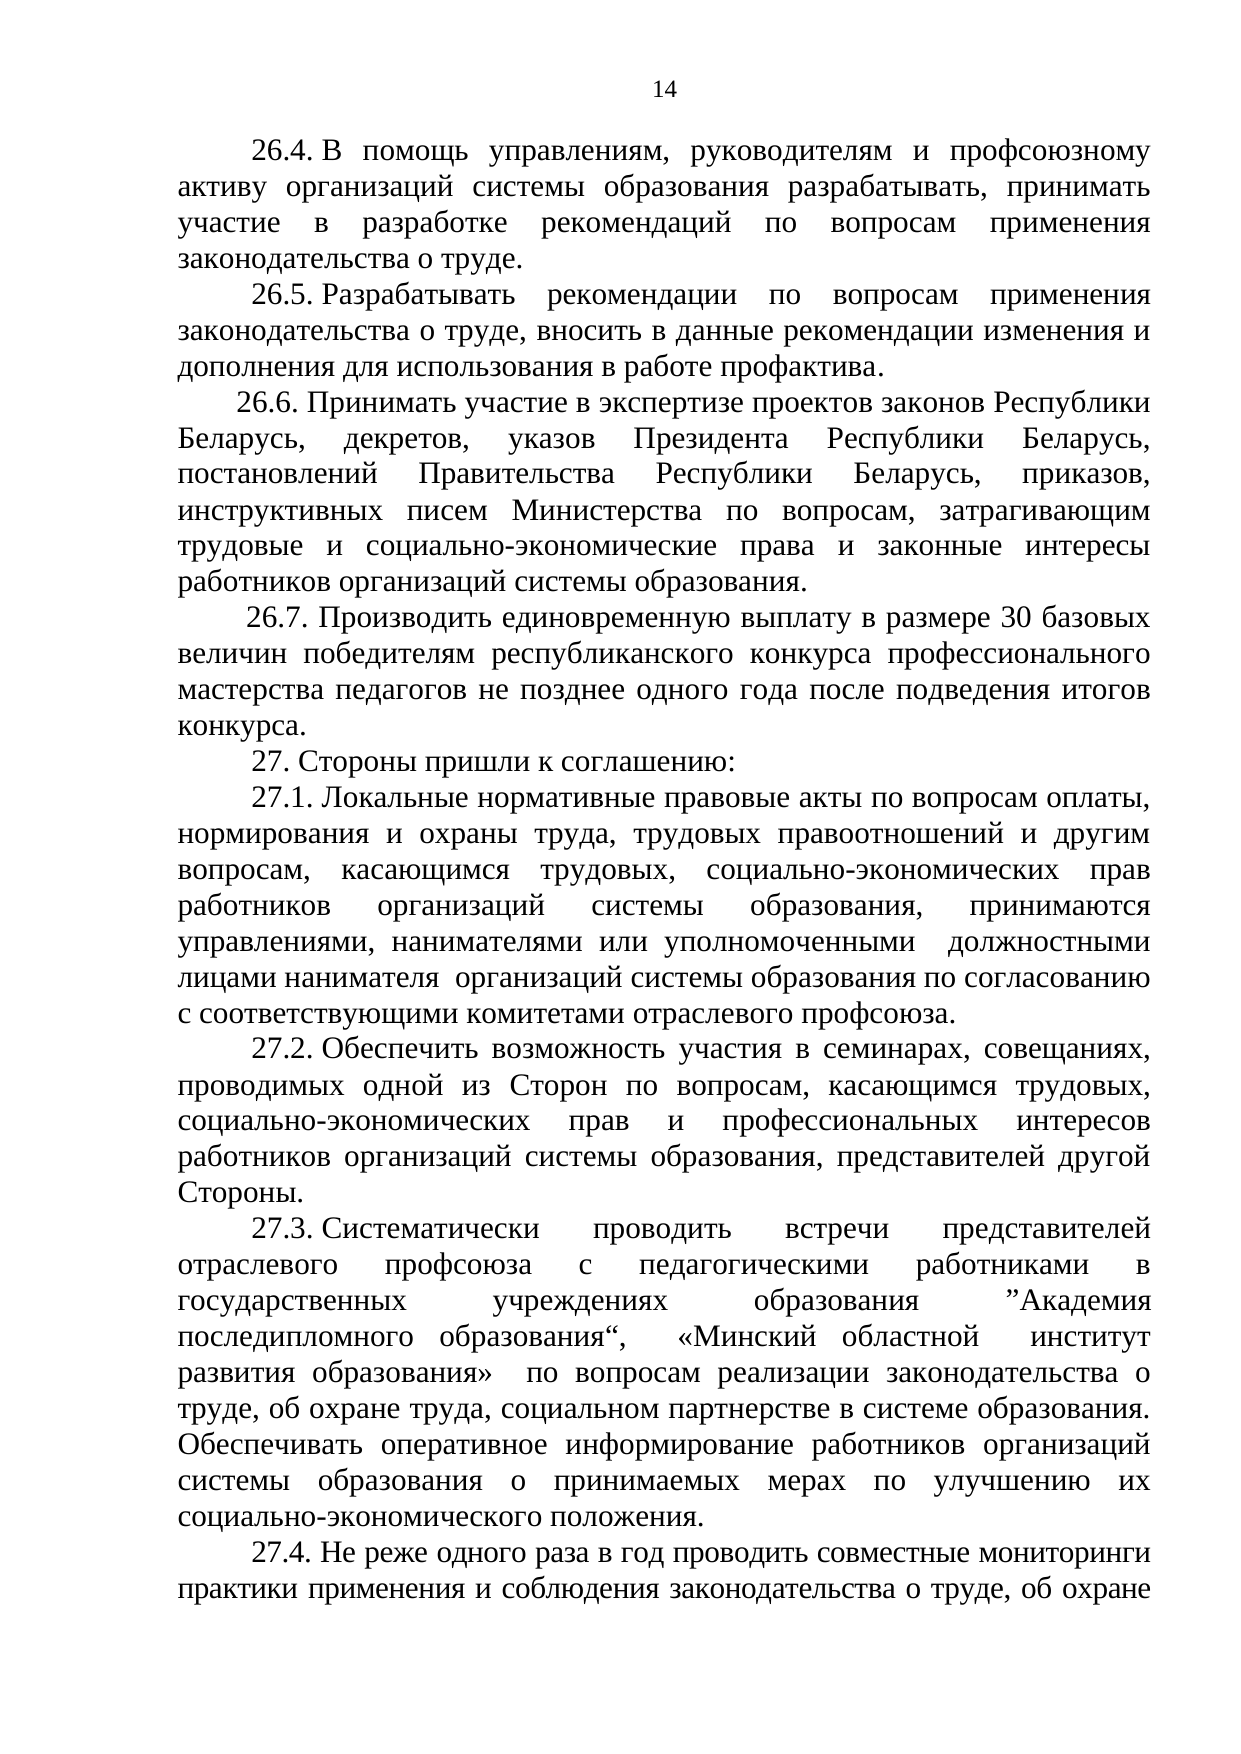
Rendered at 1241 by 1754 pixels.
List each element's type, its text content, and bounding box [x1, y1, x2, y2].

text 27.1. Локальные нормативные правовые акты по вопросам оплаты, нормирования и охраны труда, трудовых правоотношений и другим вопросам, касающимся трудовых, социально-экономических прав работников организаций системы образования, принимаются управлениями, нанимателями или уполномоченными должностными лицами нанимателя организаций системы образования по согласованию с соответствующими комитетами отраслевого профсоюза. [177, 778, 1152, 1030]
text 27.2. Обеспечить возможность участия в семинарах, совещаниях, проводимых одной из сторон по вопросам, касающимся трудовых, социально-экономических прав и профессиональных интересов работников организаций системы образования, представителей другой Стороны. [177, 1030, 1152, 1209]
text 26.4. В помощь управлениям, руководителям и профсоюзному активу организаций системы образования разрабатывать, принимать участие в разработке рекомендаций по вопросам применения законодательства о труде. [177, 131, 1152, 275]
text 26.6. Принимать участие в экспертизе проектов законов Республики Беларусь, декретов, указов Президента Республики Беларусь, постановлений Правительства Республики Беларусь, приказов, инструктивных писем Министерства по вопросам, затрагивающим трудовые и социально-экономические права и законные интересы работников организаций системы образования. [177, 383, 1152, 598]
text 26.7. Производить единовременную выплату в размере 30 базовых величин победителям республиканского конкурса профессионального мастерства педагогов не позднее одного года после подведения итогов конкурса. [177, 598, 1152, 742]
text 26.5. Разрабатывать рекомендации по вопросам применения законодательства о труде, вносить в данные рекомендации изменения и дополнения для использования в работе профактива. [177, 275, 1152, 383]
text 27.3. Систематически проводить встречи представителей отраслевого профсоюза с педагогическими работниками в государственных учреждениях образования ”Академия последипломного образования“, «Минский областной институт развития образования» по вопросам реализации законодательства о труде, об охране труда, социальном партнерстве в системе образования. Обеспечивать оперативное информирование работников организаций системы образования о принимаемых мерах по улучшению их социально-экономического положения. [177, 1209, 1152, 1533]
text 27. Стороны пришли к соглашению: [177, 742, 1152, 778]
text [177, 1533, 1152, 1605]
